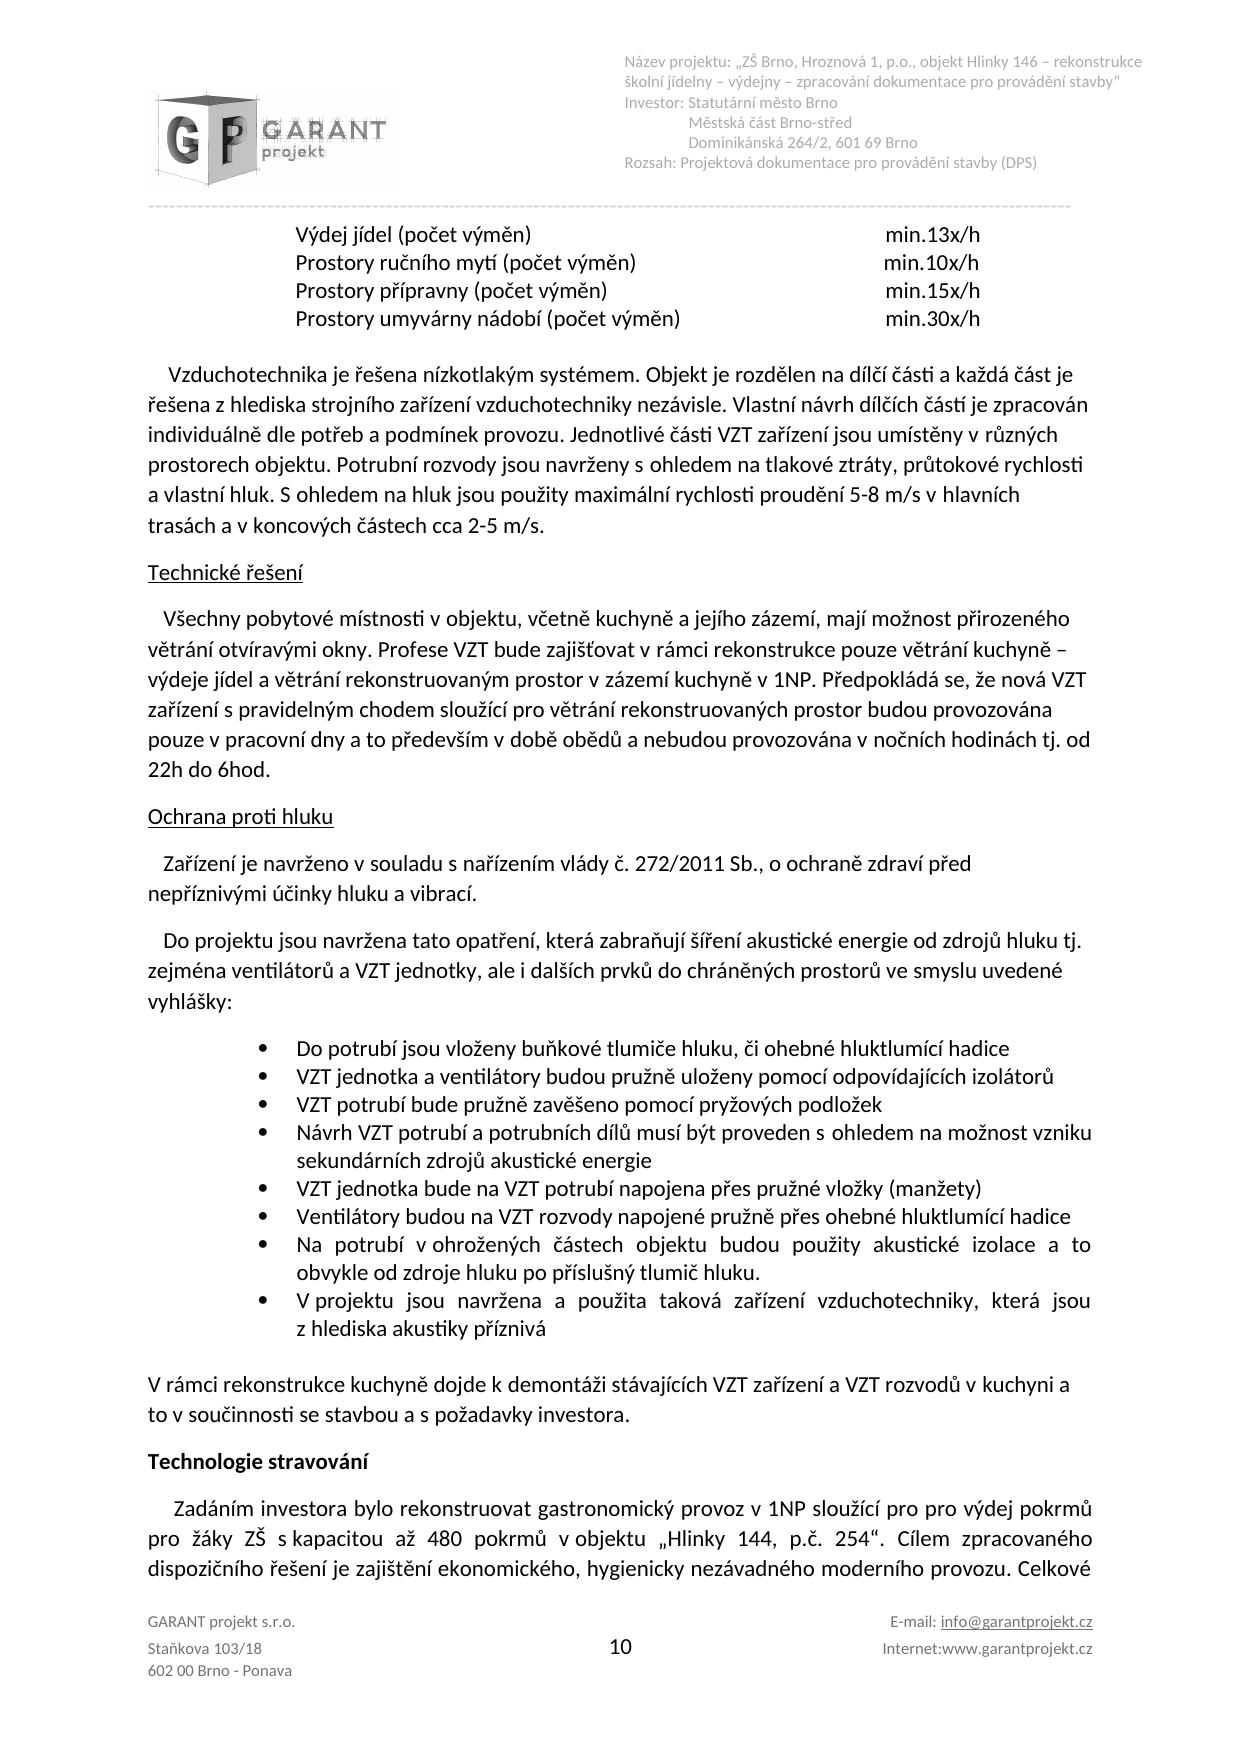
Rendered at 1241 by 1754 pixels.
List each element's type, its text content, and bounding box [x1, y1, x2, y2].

text VZT potrubí bude pružně zavěšeno pomocí pryžových podložek [259, 1090, 1093, 1118]
text Technologie stravování [148, 1447, 1093, 1475]
text Ventilátory budou na VZT rozvody napojené pružně přes ohebné hluktlumící hadice [259, 1202, 1093, 1230]
picture [147, 88, 394, 192]
text Na potrubí v ohrožených částech objektu budou použity akustické izolace a to obvykle od zdroje hluku po příslušný tlumič hluku. [259, 1230, 1093, 1286]
text VZT jednotka bude na VZT potrubí napojena přes pružné vložky (manžety) [259, 1174, 1093, 1202]
text Technické řešení [148, 558, 1093, 586]
text Zařízení je navrženo v souladu s nařízením vlády č. 272/2011 Sb., o ochraně zdraví před nepříznivými účinky hluku a vibrací. [148, 849, 1093, 908]
text Ochrana proti hluku [148, 802, 1093, 831]
text Do projektu jsou navržena tato opatření, která zabraňují šíření akustické energie od zdrojů hluku tj. zejména ventilátorů a VZT jednotky, ale i dalších prvků do chráněných prostorů ve smyslu uvedené vyhlášky: [148, 926, 1093, 1015]
text Prostory ručního mytí (počet výměn) min.10x/h [221, 248, 1093, 276]
text V projektu jsou navržena a použita taková zařízení vzduchotechniky, která jsou z hlediska akustiky příznivá [259, 1286, 1093, 1342]
text Návrh VZT potrubí a potrubních dílů musí být proveden s ohledem na možnost vzniku sekundárních zdrojů akustické energie [259, 1118, 1093, 1174]
text Všechny pobytové místnosti v objektu, včetně kuchyně a jejího zázemí, mají možnost přirozeného větrání otvíravými okny. Profese VZT bude zajišťovat v rámci rekonstrukce pouze větrání kuchyně – výdeje jídel a větrání rekonstruovaným prostor v zázemí kuchyně v 1NP. Předpokládá se, že nová VZT zařízení s pravidelným chodem sloužící pro větrání rekonstruovaných prostor budou provozována pouze v pracovní dny a to především v době obědů a nebudou provozována v nočních hodinách tj. od 22h do 6hod. [148, 604, 1093, 784]
text Výdej jídel (počet výměn) min.13x/h [221, 220, 1093, 248]
text VZT jednotka a ventilátory budou pružně uloženy pomocí odpovídajících izolátorů [259, 1062, 1093, 1090]
text Vzduchotechnika je řešena nízkotlakým systémem. Objekt je rozdělen na dílčí části a každá část je řešena z hlediska strojního zařízení vzduchotechniky nezávisle. Vlastní návrh dílčích částí je zpracován individuálně dle potřeb a podmínek provozu. Jednotlivé části VZT zařízení jsou umístěny v různých prostorech objektu. Potrubní rozvody jsou navrženy s ohledem na tlakové ztráty, průtokové rychlosti a vlastní hluk. S ohledem na hluk jsou použity maximální rychlosti proudění 5-8 m/s v hlavních trasách a v koncových částech cca 2-5 m/s. [148, 360, 1093, 539]
text Prostory umyvárny nádobí (počet výměn) min.30x/h [221, 304, 1093, 332]
text Prostory přípravny (počet výměn) min.15x/h [221, 276, 1093, 304]
text V rámci rekonstrukce kuchyně dojde k demontáži stávajících VZT zařízení a VZT rozvodů v kuchyni a to v součinnosti se stavbou a s požadavky investora. [148, 1370, 1093, 1428]
text Do potrubí jsou vloženy buňkové tlumiče hluku, či ohebné hluktlumící hadice [259, 1034, 1093, 1062]
